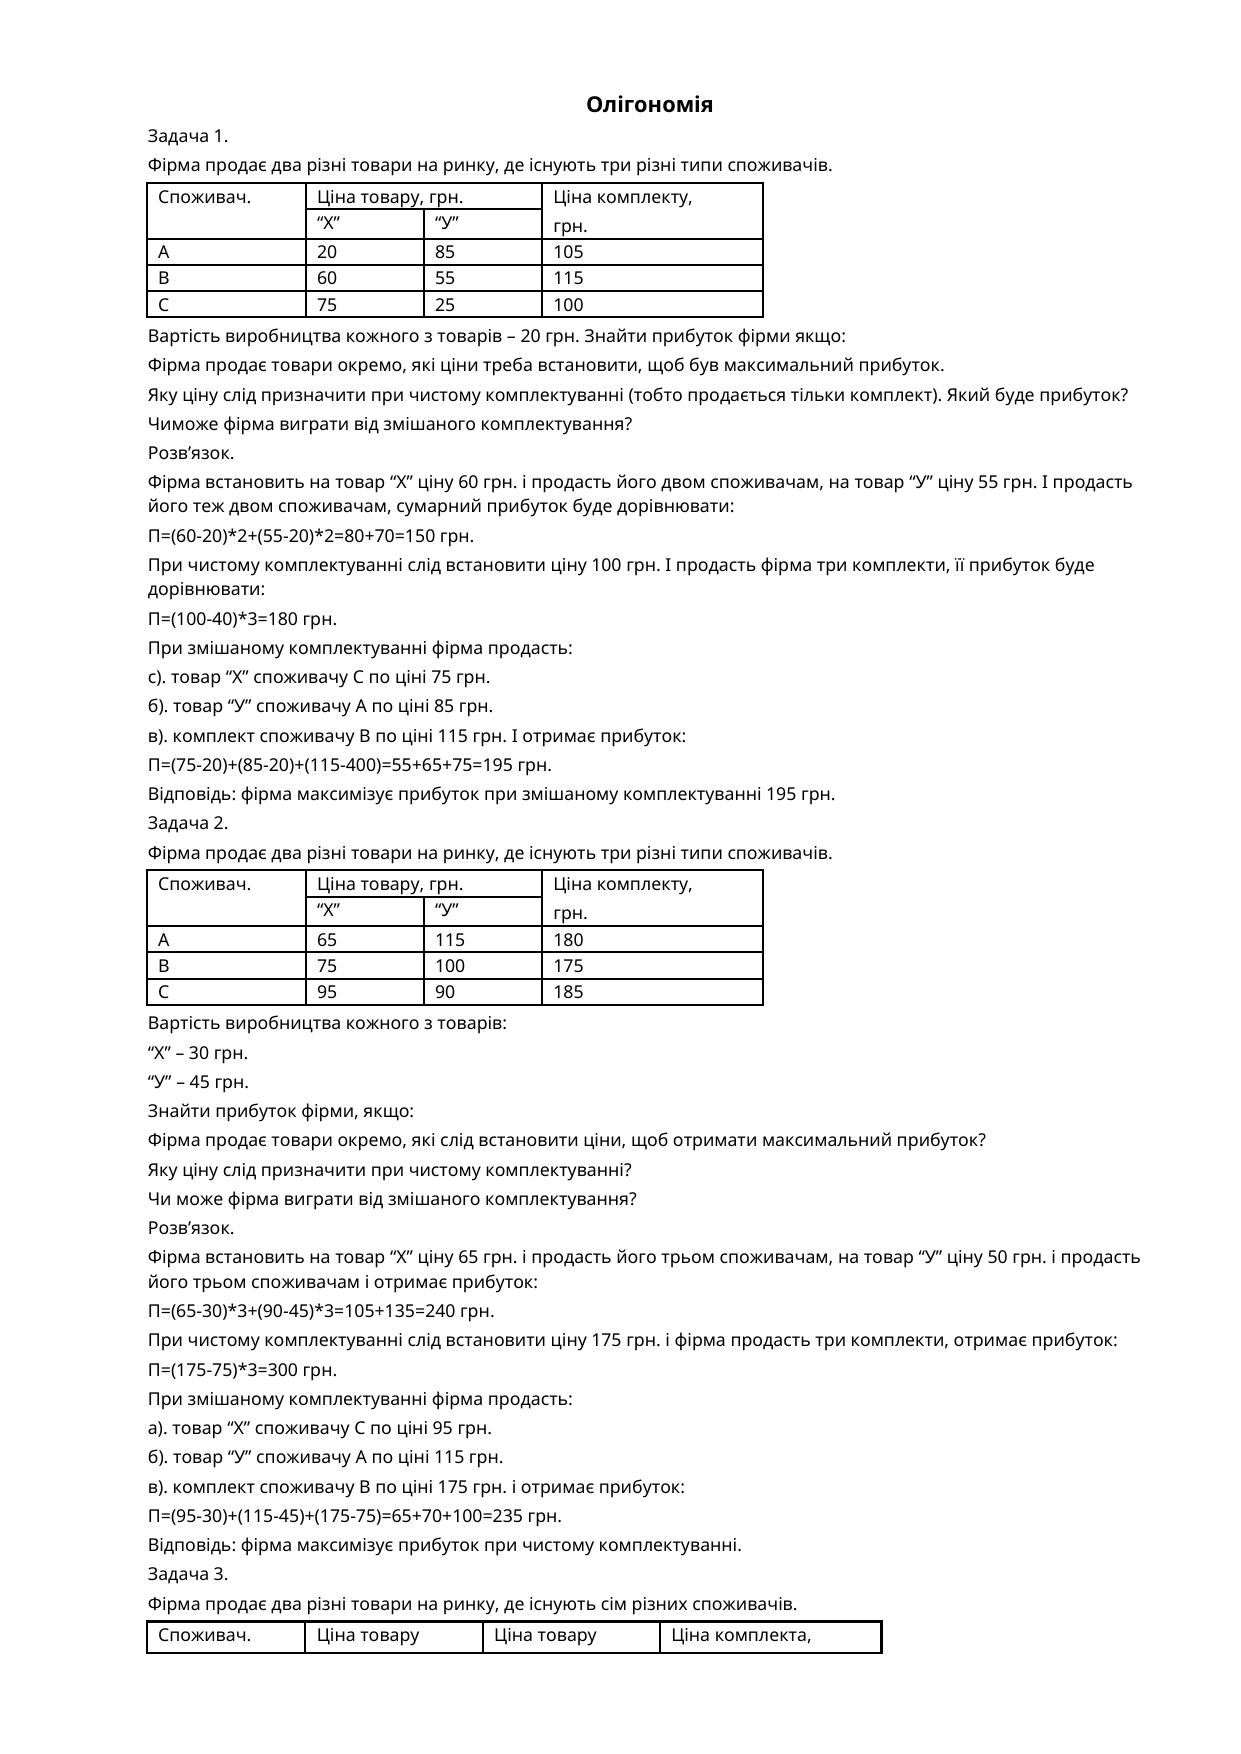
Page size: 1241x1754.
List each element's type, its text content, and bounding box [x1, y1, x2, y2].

text При змішаному комплектуванні фірма продасть: [148, 1386, 1152, 1410]
text П=(100-40)*3=180 грн. [148, 606, 1152, 630]
text Чи може фірма виграти від змішаного комплектування? [148, 1186, 1152, 1211]
text При чистому комплектуванні слід встановити ціну 175 грн. і фірма продасть три комплекти, отримає прибуток: [148, 1328, 1152, 1352]
table_cell 185 [543, 980, 762, 1004]
text Фірма продає два різні товари на ринку, де існують сім різних споживачів. [148, 1591, 1152, 1615]
subtitle Олігономія [148, 88, 1152, 118]
table_cell “Х” [307, 210, 423, 237]
table_cell 60 [307, 266, 423, 290]
text “Х” – 30 грн. [148, 1040, 1152, 1064]
table_header Споживач. [148, 871, 305, 925]
table_cell 25 [425, 292, 541, 316]
text Розв’язок. [148, 1216, 1152, 1240]
text П=(95-30)+(115-45)+(175-75)=65+70+100=235 грн. [148, 1503, 1152, 1527]
text Вартість виробництва кожного з товарів: [148, 1011, 1152, 1035]
text Фірма продає товари окремо, які слід встановити ціни, щоб отримати максимальний прибуток? [148, 1128, 1152, 1152]
text Фірма продає два різні товари на ринку, де існують три різні типи споживачів. [148, 153, 1152, 177]
text Розв’язок. [148, 441, 1152, 465]
table_cell А [148, 240, 305, 264]
table_cell 20 [307, 240, 423, 264]
table_cell “У” [425, 898, 541, 925]
table_cell 55 [425, 266, 541, 290]
table_cell 65 [307, 927, 423, 951]
table_cell 115 [543, 266, 762, 290]
text Задача 2. [148, 811, 1152, 835]
table_cell 105 [543, 240, 762, 264]
table_header Ціна комплекту, грн. [543, 871, 762, 925]
text П=(175-75)*3=300 грн. [148, 1357, 1152, 1381]
text б). товар “У” споживачу А по ціні 85 грн. [148, 694, 1152, 718]
text Фірма продає два різні товари на ринку, де існують три різні типи споживачів. [148, 840, 1152, 864]
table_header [661, 1623, 880, 1652]
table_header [306, 1623, 482, 1652]
table_header Ціна товару, грн. [307, 871, 541, 896]
table_header Споживач. [148, 184, 305, 237]
table_cell 115 [425, 927, 541, 951]
table_cell “У” [425, 210, 541, 237]
table_cell 100 [543, 292, 762, 316]
table_cell В [148, 266, 305, 290]
table_cell С [148, 980, 305, 1004]
table_cell 75 [307, 953, 423, 977]
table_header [484, 1623, 659, 1652]
text При змішаному комплектуванні фірма продасть: [148, 635, 1152, 659]
text Вартість виробництва кожного з товарів – 20 грн. Знайти прибуток фірми якщо: [148, 323, 1152, 348]
text Яку ціну слід призначити при чистому комплектуванні? [148, 1157, 1152, 1181]
text б). товар “У” споживачу А по ціні 115 грн. [148, 1445, 1152, 1469]
table_cell 180 [543, 927, 762, 951]
table_cell 75 [307, 292, 423, 316]
text Відповідь: фірма максимізує прибуток при чистому комплектуванні. [148, 1533, 1152, 1557]
table_header Споживач. [148, 1623, 304, 1652]
text Відповідь: фірма максимізує прибуток при змішаному комплектуванні 195 грн. [148, 782, 1152, 806]
text Задача 1. [148, 123, 1152, 148]
text “У” – 45 грн. [148, 1069, 1152, 1093]
text а). товар “Х” споживачу С по ціні 95 грн. [148, 1416, 1152, 1440]
text Чиможе фірма виграти від змішаного комплектування? [148, 411, 1152, 435]
text Задача 3. [148, 1562, 1152, 1586]
text П=(65-30)*3+(90-45)*3=105+135=240 грн. [148, 1298, 1152, 1323]
text Яку ціну слід призначити при чистому комплектуванні (тобто продається тільки комплект). Який буде прибуток? [148, 382, 1152, 406]
text в). комплект споживачу В по ціні 115 грн. І отримає прибуток: [148, 723, 1152, 747]
table_header Ціна комплекту, грн. [543, 184, 762, 237]
table_header Ціна товару, грн. [307, 184, 541, 208]
table_cell 95 [307, 980, 423, 1004]
table_cell 175 [543, 953, 762, 977]
table_cell В [148, 953, 305, 977]
text Фірма продає товари окремо, які ціни треба встановити, щоб був максимальний прибуток. [148, 353, 1152, 377]
table_cell “Х” [307, 898, 423, 925]
table_cell А [148, 927, 305, 951]
table_cell 85 [425, 240, 541, 264]
table_cell 100 [425, 953, 541, 977]
table_cell 90 [425, 980, 541, 1004]
text Фірма встановить на товар “Х” ціну 65 грн. і продасть його трьом споживачам, на товар “У” ціну 50 грн. і продасть його трьом споживачам і отримає прибуток: [148, 1245, 1152, 1293]
table_cell С [148, 292, 305, 316]
text П=(60-20)*2+(55-20)*2=80+70=150 грн. [148, 523, 1152, 547]
text П=(75-20)+(85-20)+(115-400)=55+65+75=195 грн. [148, 752, 1152, 776]
text с). товар “Х” споживачу С по ціні 75 грн. [148, 664, 1152, 689]
text в). комплект споживачу В по ціні 175 грн. і отримає прибуток: [148, 1474, 1152, 1498]
text Знайти прибуток фірми, якщо: [148, 1099, 1152, 1123]
text Фірма встановить на товар “Х” ціну 60 грн. і продасть його двом споживачам, на товар “У” ціну 55 грн. І продасть його теж двом споживачам, сумарний прибуток буде дорівнювати: [148, 470, 1152, 518]
text При чистому комплектуванні слід встановити ціну 100 грн. І продасть фірма три комплекти, її прибуток буде дорівнювати: [148, 552, 1152, 601]
